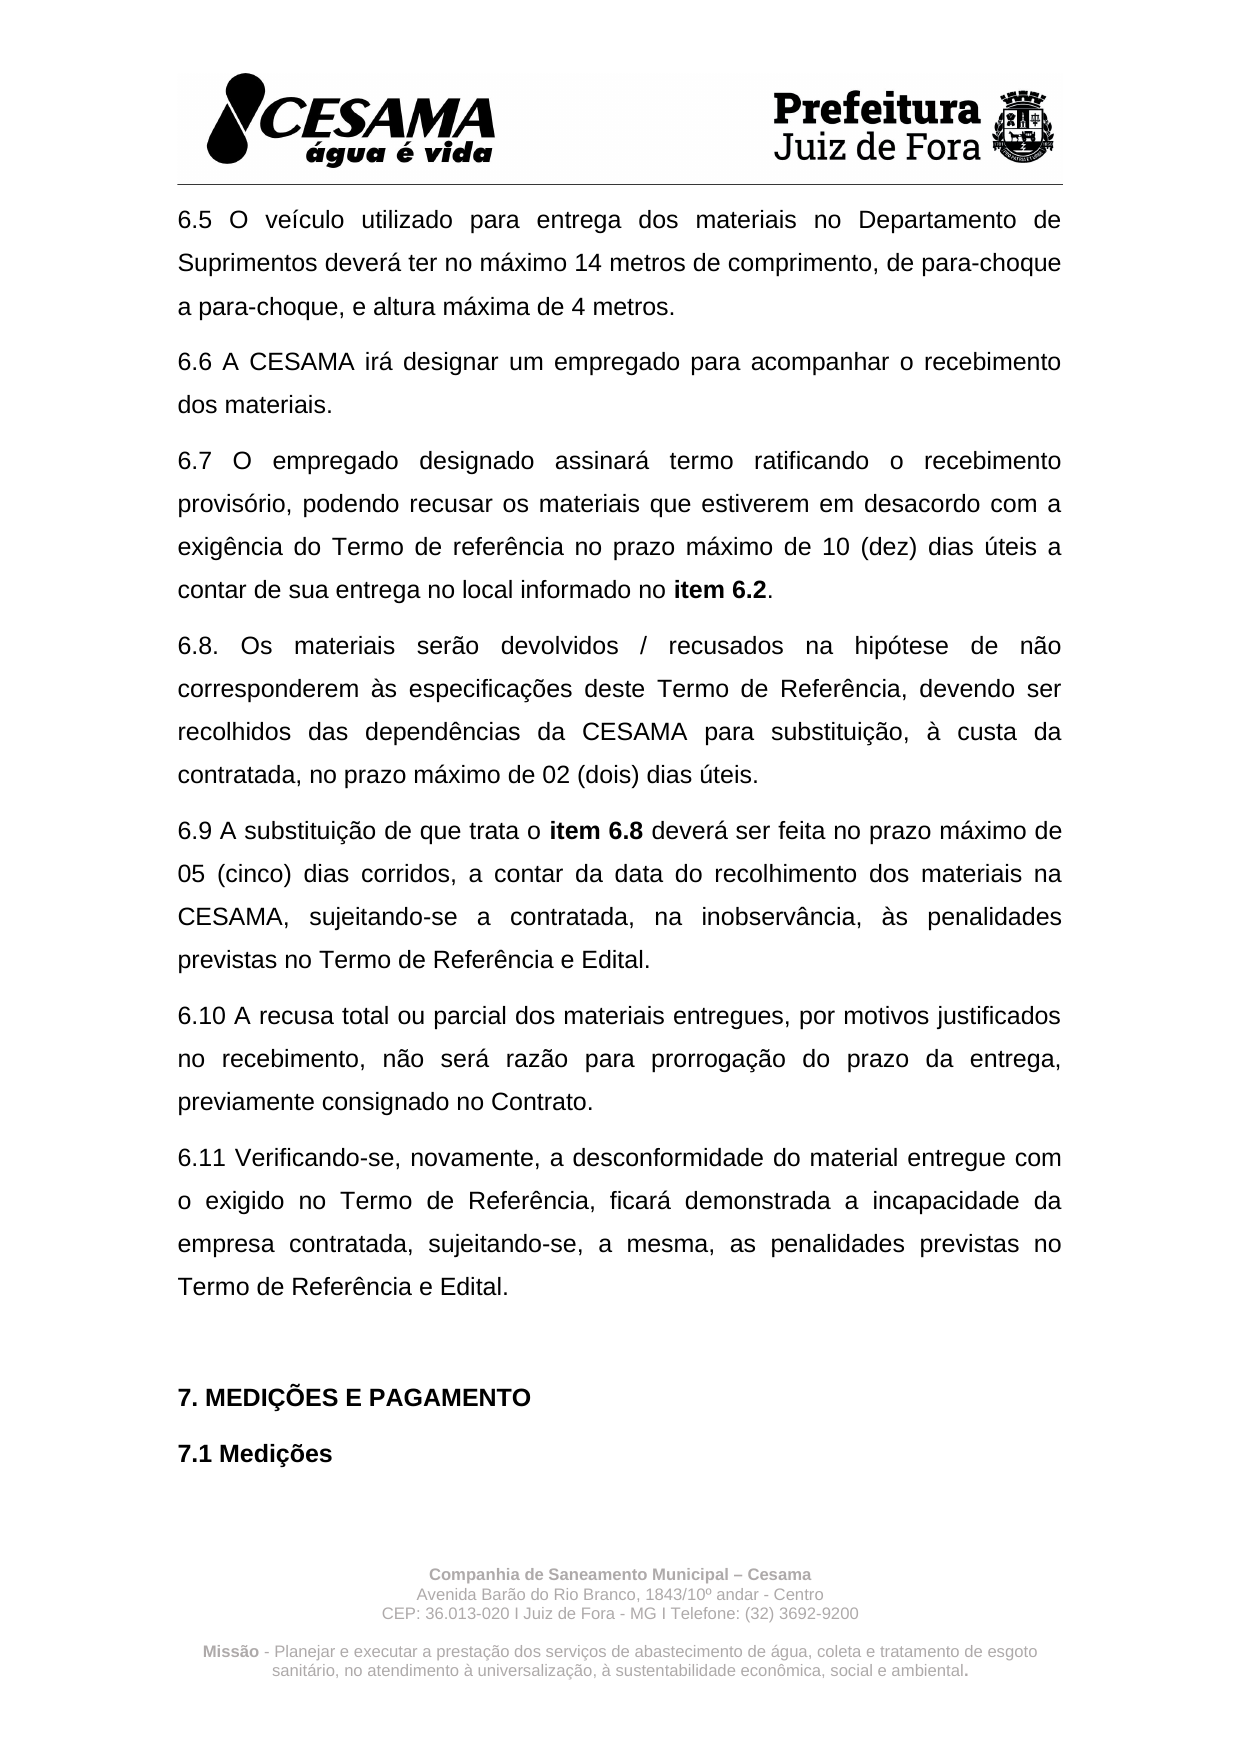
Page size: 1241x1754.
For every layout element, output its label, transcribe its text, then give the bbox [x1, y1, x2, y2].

text 6.7 O empregado designado assinará termo ratificando o recebimento provisório, podendo recusar os materiais que estiverem em desacordo com a exigência do Termo de referência no prazo máximo de 10 (dez) dias úteis a contar de sua entrega no local informado no item 6.2. [177, 446, 1063, 604]
picture [177, 73, 1063, 185]
text 6.5 O veículo utilizado para entrega dos materiais no Departamento de Suprimentos deverá ter no máximo 14 metros de comprimento, de para-choque a para-choque, e altura máxima de 4 metros. [177, 205, 1063, 320]
text 6.11 Verificando-se, novamente, a desconformidade do material entregue com o exigido no Termo de Referência, ficará demonstrada a incapacidade da empresa contratada, sujeitando-se, a mesma, as penalidades previstas no Termo de Referência e Edital. [177, 1143, 1063, 1301]
text 6.6 A CESAMA irá designar um empregado para acompanhar o recebimento dos materiais. [177, 347, 1063, 419]
text 6.10 A recusa total ou parcial dos materiais entregues, por motivos justificados no recebimento, não será razão para prorrogação do prazo da entrega, previamente consignado no Contrato. [177, 1001, 1063, 1116]
text 6.8. Os materiais serão devolvidos / recusados na hipótese de não corresponderem às especificações deste Termo de Referência, devendo ser recolhidos das dependências da CESAMA para substituição, à custa da contratada, no prazo máximo de 02 (dois) dias úteis. [177, 631, 1063, 789]
text 6.9 A substituição de que trata o item 6.8 deverá ser feita no prazo máximo de 05 (cinco) dias corridos, a contar da data do recolhimento dos materiais na CESAMA, sujeitando-se a contratada, na inobservância, às penalidades previstas no Termo de Referência e Edital. [177, 816, 1063, 974]
text 7. MEDIÇÕES E PAGAMENTO [177, 1383, 1063, 1412]
text 7.1 Medições [177, 1439, 1063, 1468]
